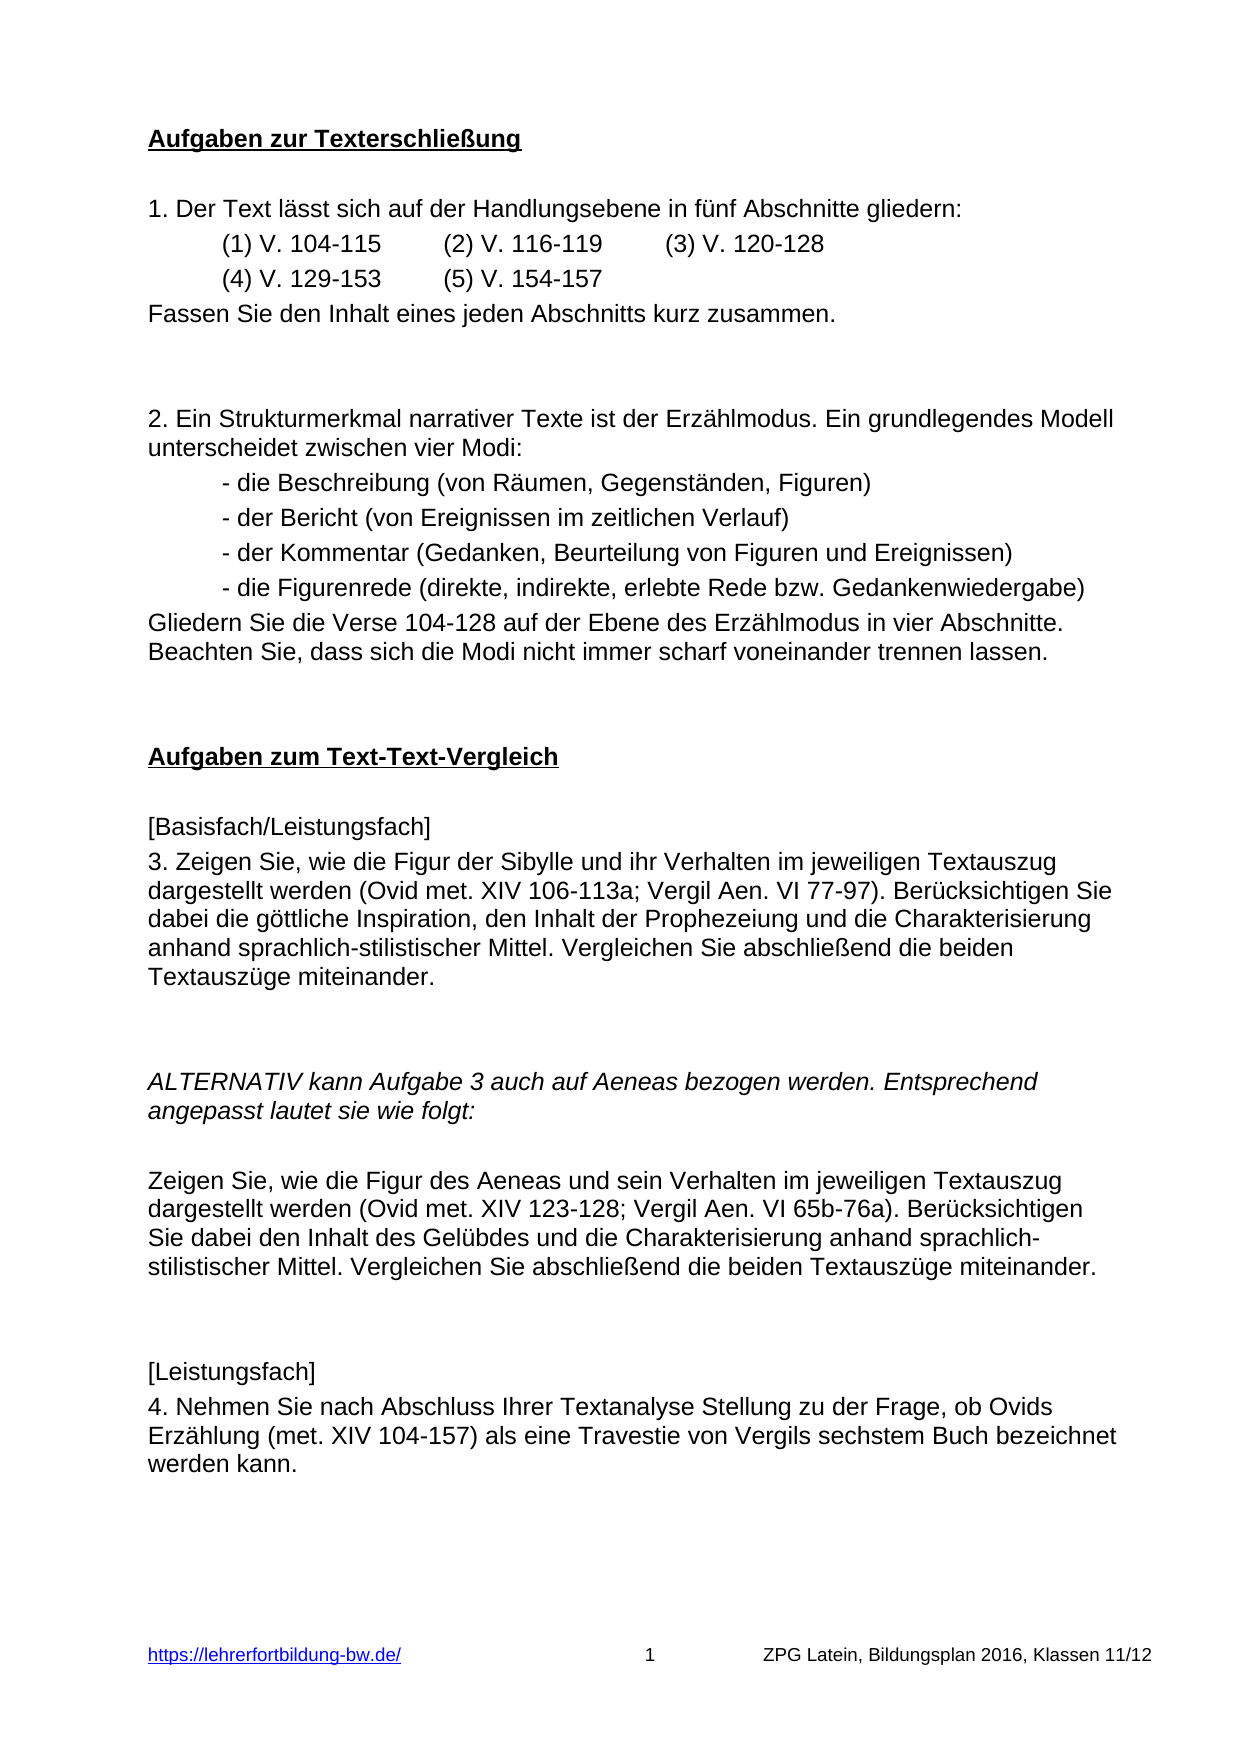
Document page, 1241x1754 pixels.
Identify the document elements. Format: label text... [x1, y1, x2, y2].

text [Leistungsfach] [148, 1357, 1122, 1386]
text - der Kommentar (Gedanken, Beurteilung von Figuren und Ereignissen) [148, 538, 1122, 567]
text [Basisfach/Leistungsfach] [148, 812, 1122, 841]
text (4) V. 129-153 (5) V. 154-157 [148, 264, 1122, 293]
text - die Figurenrede (direkte, indirekte, erlebte Rede bzw. Gedankenwiedergabe) [148, 573, 1122, 602]
text 3. Zeigen Sie, wie die Figur der Sibylle und ihr Verhalten im jeweiligen Textauszug dargestellt werden (Ovid met. XIV 106-113a; Vergil Aen. VI 77-97). Berücksichtigen Sie dabei die göttliche Inspiration, den Inhalt der Prophezeiung und die Charakterisierung anhand sprachlich-stilistischer Mittel. Vergleichen Sie abschließend die beiden Textauszüge miteinander. [148, 847, 1122, 991]
text 4. Nehmen Sie nach Abschluss Ihrer Textanalyse Stellung zu der Frage, ob Ovids Erzählung (met. XIV 104-157) als eine Travestie von Vergils sechstem Buch bezeichnet werden kann. [148, 1392, 1122, 1478]
text - der Bericht (von Ereignissen im zeitlichen Verlauf) [148, 503, 1122, 532]
text ALTERNATIV kann Aufgabe 3 auch auf Aeneas bezogen werden. Entsprechend angepasst lautet sie wie folgt: [148, 1067, 1122, 1124]
text 2. Ein Strukturmerkmal narrativer Texte ist der Erzählmodus. Ein grundlegendes Modell unterscheidet zwischen vier Modi: [148, 404, 1122, 462]
text Aufgaben zum Text-Text-Vergleich [148, 742, 1122, 771]
text Zeigen Sie, wie die Figur des Aeneas und sein Verhalten im jeweiligen Textauszug dargestellt werden (Ovid met. XIV 123-128; Vergil Aen. VI 65b-76a). Berücksichtigen Sie dabei den Inhalt des Gelübdes und die Charakterisierung anhand sprachlich-stilistischer Mittel. Vergleichen Sie abschließend die beiden Textauszüge miteinander. [148, 1166, 1122, 1281]
text Aufgaben zur Texterschließung [148, 124, 1122, 153]
text Gliedern Sie die Verse 104-128 auf der Ebene des Erzählmodus in vier Abschnitte. Beachten Sie, dass sich die Modi nicht immer scharf voneinander trennen lassen. [148, 608, 1122, 666]
text 1. Der Text lässt sich auf der Handlungsebene in fünf Abschnitte gliedern: [148, 194, 1122, 223]
text Fassen Sie den Inhalt eines jeden Abschnitts kurz zusammen. [148, 299, 1122, 328]
text (1) V. 104-115 (2) V. 116-119 (3) V. 120-128 [148, 229, 1122, 258]
text - die Beschreibung (von Räumen, Gegenständen, Figuren) [148, 468, 1122, 497]
